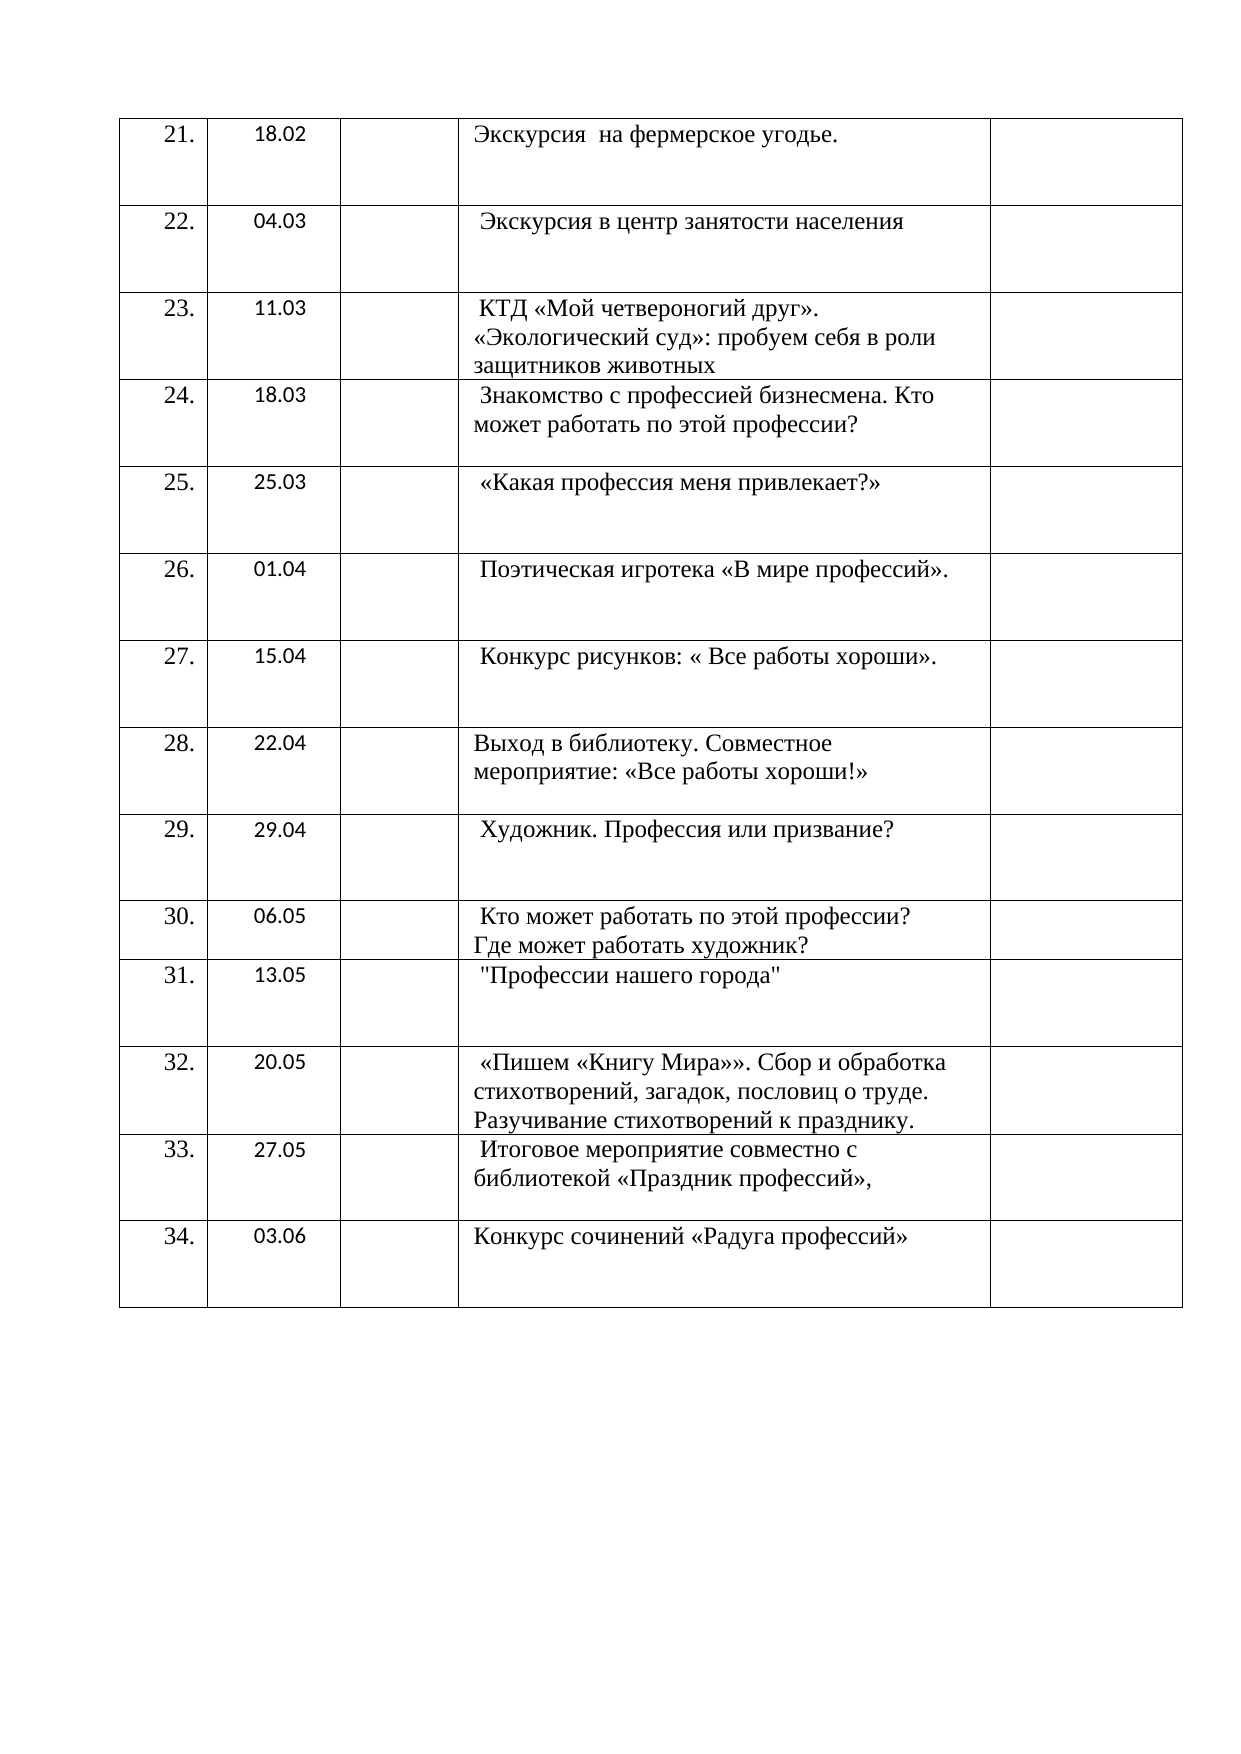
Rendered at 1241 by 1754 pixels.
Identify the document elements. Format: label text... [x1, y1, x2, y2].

table_cell [991, 1135, 1182, 1220]
table_cell [991, 119, 1182, 205]
table_cell [341, 206, 458, 292]
table_cell [120, 901, 207, 959]
table_cell [120, 293, 207, 379]
table_cell [991, 1047, 1182, 1133]
table_cell [341, 554, 458, 640]
table_cell Итоговое мероприятие совместно с библиотекой «Праздник профессий», [459, 1135, 990, 1220]
table_cell Художник. Профессия или призвание? [459, 815, 990, 900]
table_cell [341, 380, 458, 466]
table_cell 27.05 [208, 1135, 340, 1220]
table_cell [991, 1221, 1182, 1307]
table_cell Экскурсия на фермерское угодье. [459, 119, 990, 205]
table_cell [341, 467, 458, 553]
table_cell 29.04 [208, 815, 340, 900]
table_cell 13.05 [208, 960, 340, 1046]
table_cell 18.03 [208, 380, 340, 466]
table_cell [120, 1135, 207, 1220]
table_cell Кто может работать по этой профессии? Где может работать художник? [459, 901, 990, 959]
table_cell Конкурс рисунков: « Все работы хороши». [459, 641, 990, 727]
table_cell [991, 641, 1182, 727]
table_cell [120, 554, 207, 640]
table_cell [120, 206, 207, 292]
table_cell [991, 380, 1182, 466]
table_cell 15.04 [208, 641, 340, 727]
table_cell Знакомство с профессией бизнесмена. Кто может работать по этой профессии? [459, 380, 990, 466]
table_cell [341, 119, 458, 205]
table_cell [341, 1135, 458, 1220]
table_cell [120, 380, 207, 466]
table_cell [341, 1221, 458, 1307]
table_cell [120, 641, 207, 727]
table_cell [991, 467, 1182, 553]
table_cell [341, 815, 458, 900]
table_cell [991, 554, 1182, 640]
table_cell 06.05 [208, 901, 340, 959]
table_cell [120, 960, 207, 1046]
table_cell [120, 1047, 207, 1133]
table_cell [991, 206, 1182, 292]
table_cell [991, 815, 1182, 900]
table_cell [341, 901, 458, 959]
table_cell [341, 960, 458, 1046]
table_cell 03.06 [208, 1221, 340, 1307]
table_cell 04.03 [208, 206, 340, 292]
table_cell КТД «Мой четвероногий друг». «Экологический суд»: пробуем себя в роли защитников животных [459, 293, 990, 379]
table_cell 25.03 [208, 467, 340, 553]
table_cell Выход в библиотеку. Совместное мероприятие: «Все работы хороши!» [459, 728, 990, 813]
table_cell 11.03 [208, 293, 340, 379]
table_cell Поэтическая игротека «В мире профессий». [459, 554, 990, 640]
table_cell [991, 728, 1182, 813]
table_cell 20.05 [208, 1047, 340, 1133]
table_cell «Какая профессия меня привлекает?» [459, 467, 990, 553]
table_cell [341, 728, 458, 813]
table_cell [341, 1047, 458, 1133]
table_cell [341, 641, 458, 727]
table_cell [120, 119, 207, 205]
table_cell «Пишем «Книгу Мира»». Сбор и обработка стихотворений, загадок, пословиц о труде. Разучивание стихотворений к празднику. [459, 1047, 990, 1133]
table_cell [341, 293, 458, 379]
table_cell [991, 293, 1182, 379]
table_cell [120, 467, 207, 553]
table_cell [991, 901, 1182, 959]
table_cell Конкурс сочинений «Радуга профессий» [459, 1221, 990, 1307]
table_cell 01.04 [208, 554, 340, 640]
table_cell [991, 960, 1182, 1046]
table_cell 22.04 [208, 728, 340, 813]
table_cell [120, 815, 207, 900]
table_cell 18.02 [208, 119, 340, 205]
table_cell [120, 728, 207, 813]
table_cell "Профессии нашего города" [459, 960, 990, 1046]
table_cell [120, 1221, 207, 1307]
table_cell Экскурсия в центр занятости населения [459, 206, 990, 292]
